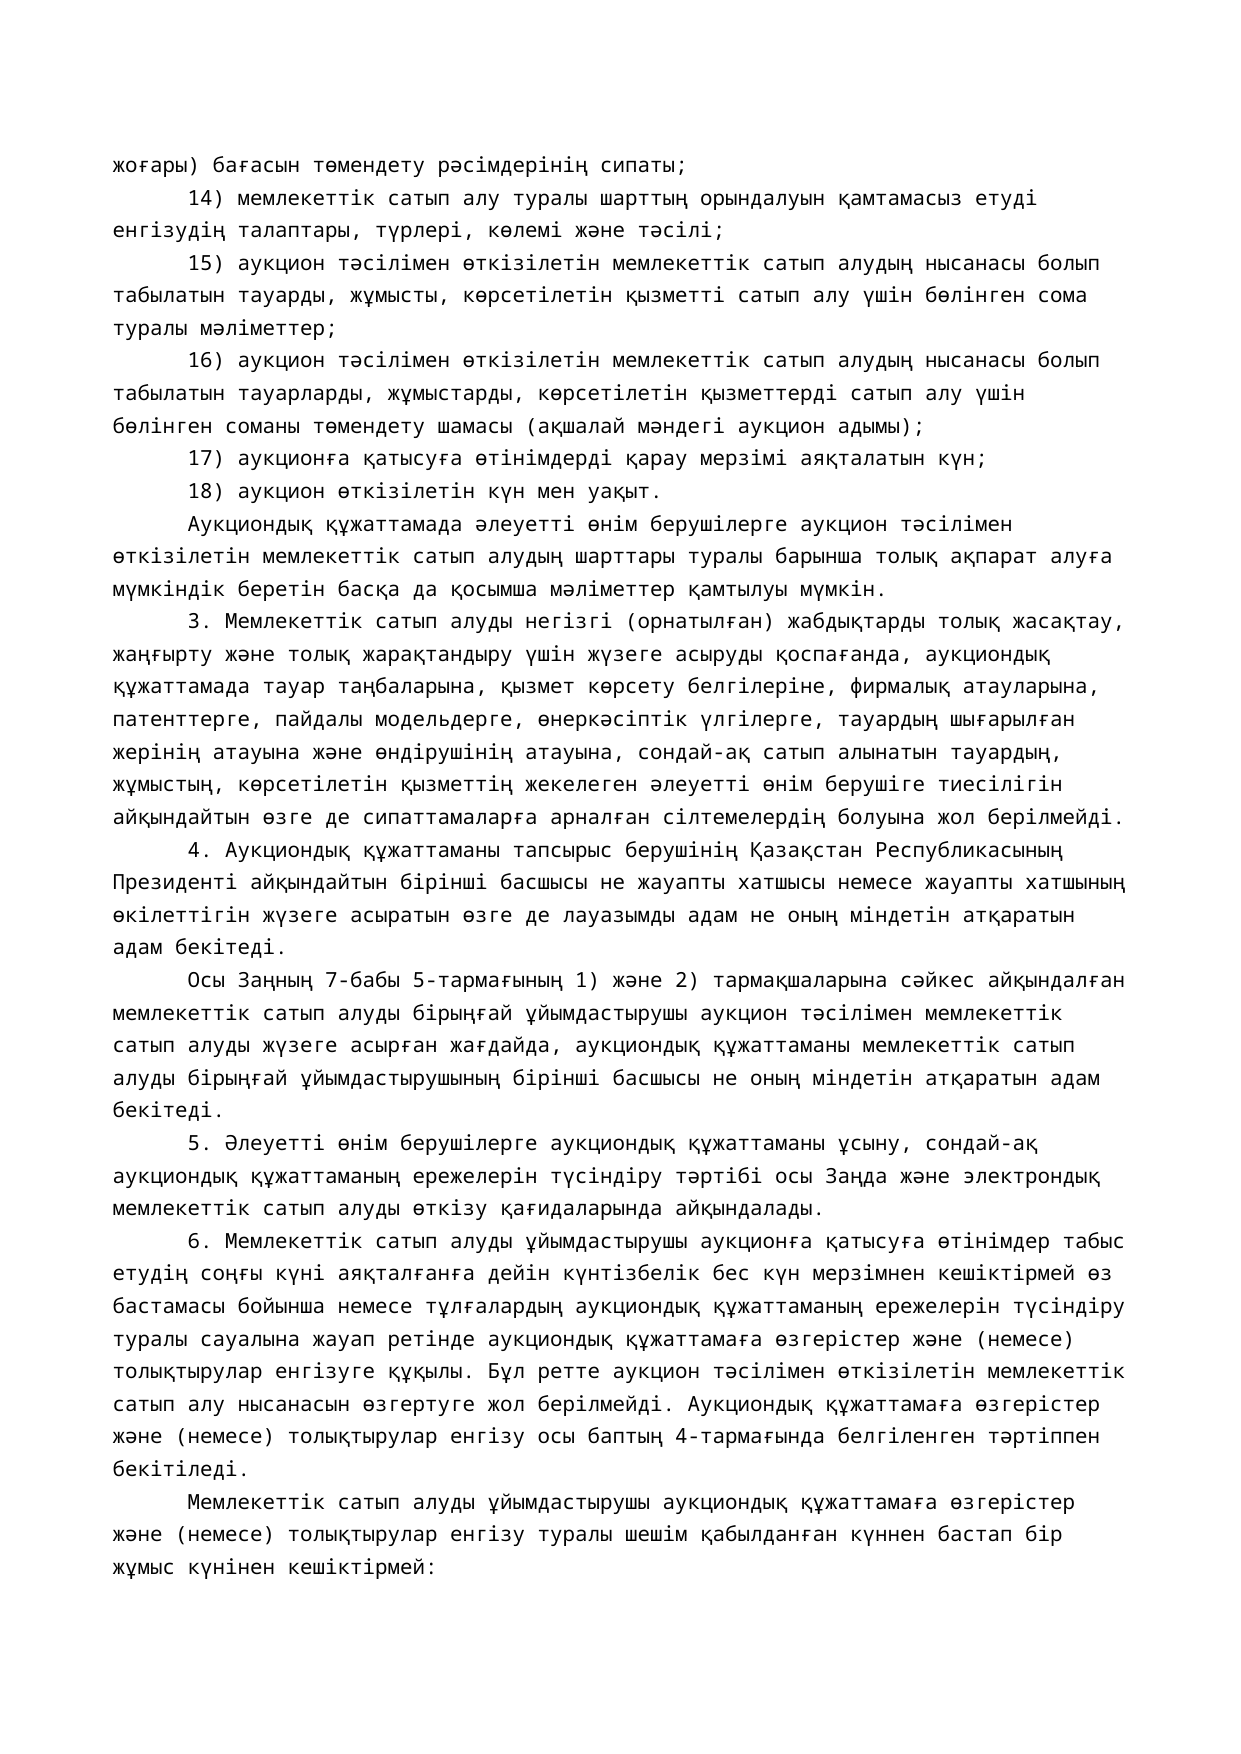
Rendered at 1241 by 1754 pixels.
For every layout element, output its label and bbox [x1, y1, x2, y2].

text [112, 150, 1128, 1580]
